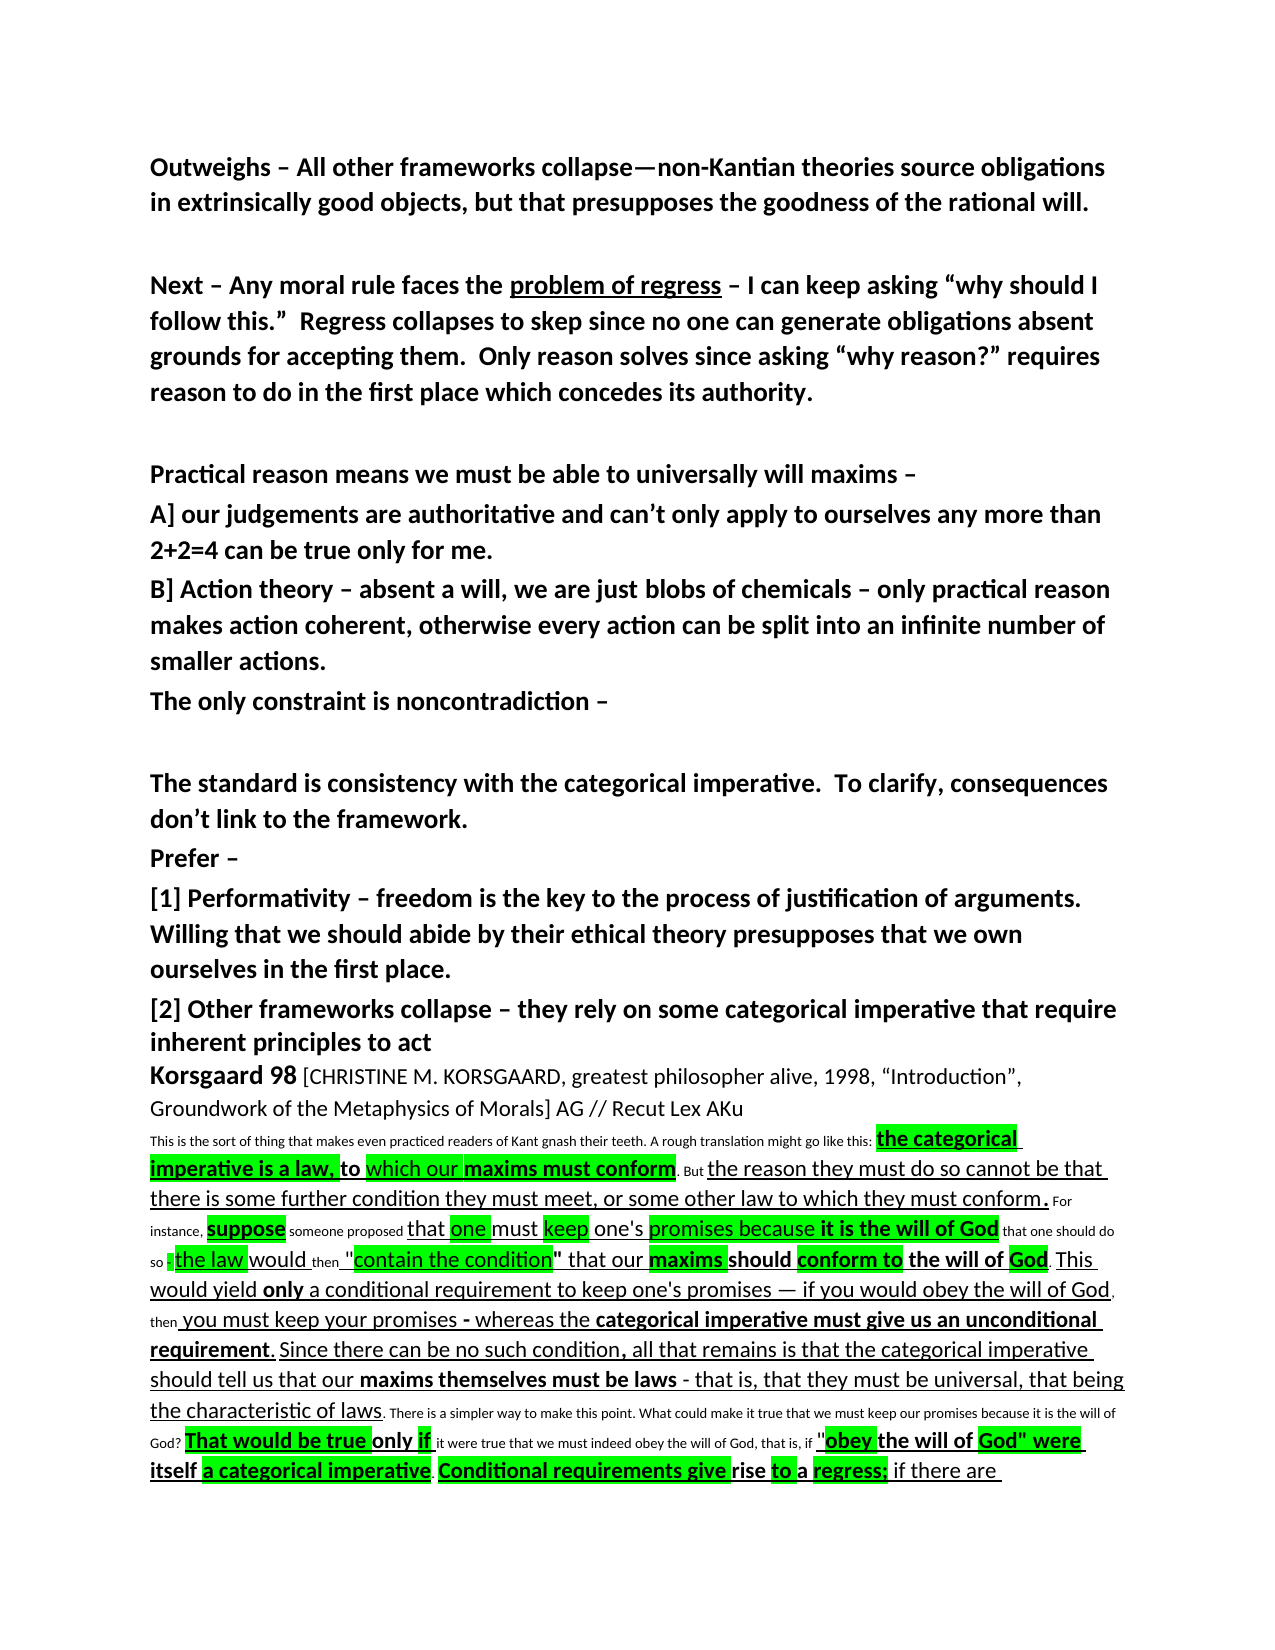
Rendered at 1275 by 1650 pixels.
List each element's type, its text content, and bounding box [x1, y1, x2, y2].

subtitle [2] Other frameworks collapse – they rely on some categorical imperative that require inherent principles to act [150, 992, 1125, 1058]
text Korsgaard 98 [CHRISTINE M. KORSGAARD, greatest philosopher alive, 1998, “Introduction”, Groundwork of the Metaphysics of Morals] AG // Recut Lex AKu [150, 1058, 1125, 1122]
subtitle Next – Any moral rule faces the problem of regress – I can keep asking “why should I follow this.” Regress collapses to skep since no one can generate obligations absent grounds for accepting them. Only reason solves since asking “why reason?” requires reason to do in the first place which concedes its authority. [150, 268, 1125, 408]
subtitle Outweighs – All other frameworks collapse—non-Kantian theories source obligations in extrinsically good objects, but that presupposes the goodness of the rational will. [150, 150, 1125, 219]
subtitle B] Action theory – absent a will, we are just blobs of chemicals – only practical reason makes action coherent, otherwise every action can be split into an infinite number of smaller actions. [150, 573, 1125, 677]
subtitle Prefer – [150, 842, 1125, 875]
subtitle The only constraint is noncontradiction – [150, 684, 1125, 717]
subtitle A] our judgements are authoritative and can’t only apply to ourselves any more than 2+2=4 can be true only for me. [150, 497, 1125, 566]
subtitle The standard is consistency with the categorical imperative. To clarify, consequences don’t link to the framework. [150, 766, 1125, 835]
subtitle Practical reason means we must be able to universally will maxims – [150, 457, 1125, 491]
subtitle [1] Performativity – freedom is the key to the process of justification of arguments. Willing that we should abide by their ethical theory presupposes that we own ourselves in the first place. [150, 881, 1125, 986]
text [150, 1391, 1125, 1484]
